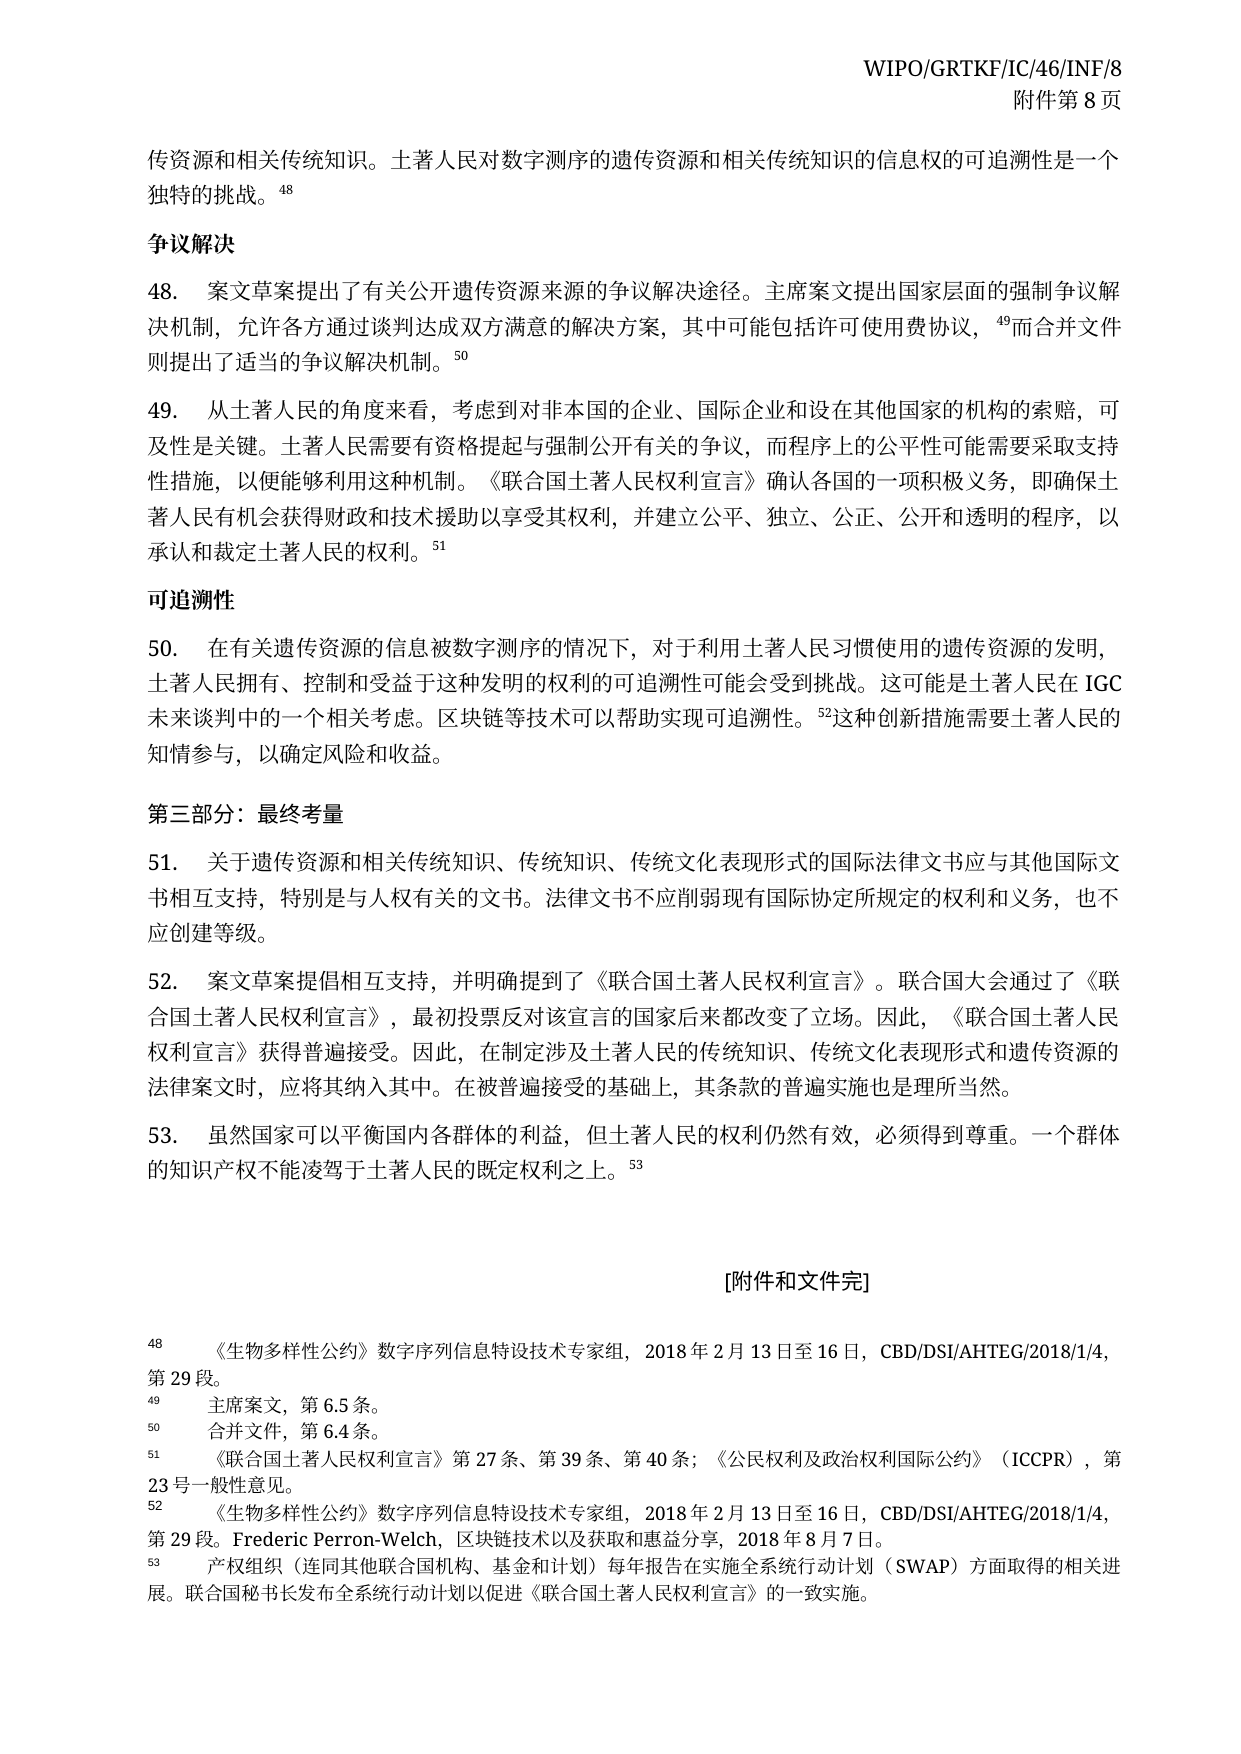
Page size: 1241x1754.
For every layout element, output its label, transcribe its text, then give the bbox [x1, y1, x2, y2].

text 第三部分：最终考量 [148, 794, 1122, 829]
list 虽然国家可以平衡国内各群体的利益，但土著人民的权利仍然有效，必须得到尊重。一个群体的知识产权不能凌驾于土著人民的既定权利之上。 [148, 1114, 1122, 1185]
list 从土著人民的角度来看，考虑到对非本国的企业、国际企业和设在其他国家的机构的索赔，可及性是关键。土著人民需要有资格提起与强制公开有关的争议，而程序上的公平性可能需要采取支持性措施，以便能够利用这种机制。《联合国土著人民权利宣言》确认各国的一项积极义务，即确保土著人民有机会获得财政和技术援助以享受其权利，并建立公平、独立、公正、公开和透明的程序，以承认和裁定土著人民的权利。 [148, 389, 1122, 567]
list 案文草案提出了有关公开遗传资源来源的争议解决途径。主席案文提出国家层面的强制争议解决机制，允许各方通过谈判达成双方满意的解决方案，其中可能包括许可使用费协议，而合并文件则提出了适当的争议解决机制。 [148, 271, 1122, 377]
text 可追溯性 [148, 579, 1122, 614]
text [附件和文件完] [724, 1260, 1122, 1296]
list 案文草案提倡相互支持，并明确提到了《联合国土著人民权利宣言》。联合国大会通过了《联合国土著人民权利宣言》，最初投票反对该宣言的国家后来都改变了立场。因此，《联合国土著人民权利宣言》获得普遍接受。因此，在制定涉及土著人民的传统知识、传统文化表现形式和遗传资源的法律案文时，应将其纳入其中。在被普遍接受的基础上，其条款的普遍实施也是理所当然。 [148, 960, 1122, 1102]
list 目前仍不清楚的是，实物获取遗传资源的强制公开触发点是否也适用于获取数字测序的遗传资源。这可能需要产权组织的IGC进一步审议。主席案文和合并文件区分了实物来源的遗传资源和来自数据库和资料库的遗传资源，但没有具体说明实物获取的强制公开触发点是否也适用于数字测序的遗传资源和相关传统知识。土著人民对数字测序的遗传资源和相关传统知识的信息权的可追溯性是一个独特的挑战。 [148, 139, 1122, 210]
list 在有关遗传资源的信息被数字测序的情况下，对于利用土著人民习惯使用的遗传资源的发明，土著人民拥有、控制和受益于这种发明的权利的可追溯性可能会受到挑战。这可能是土著人民在IGC未来谈判中的一个相关考虑。区块链等技术可以帮助实现可追溯性。这种创新措施需要土著人民的知情参与，以确定风险和收益。 [148, 627, 1122, 769]
text 争议解决 [148, 223, 1122, 258]
list 关于遗传资源和相关传统知识、传统知识、传统文化表现形式的国际法律文书应与其他国际文书相互支持，特别是与人权有关的文书。法律文书不应削弱现有国际协定所规定的权利和义务，也不应创建等级。 [148, 842, 1122, 948]
